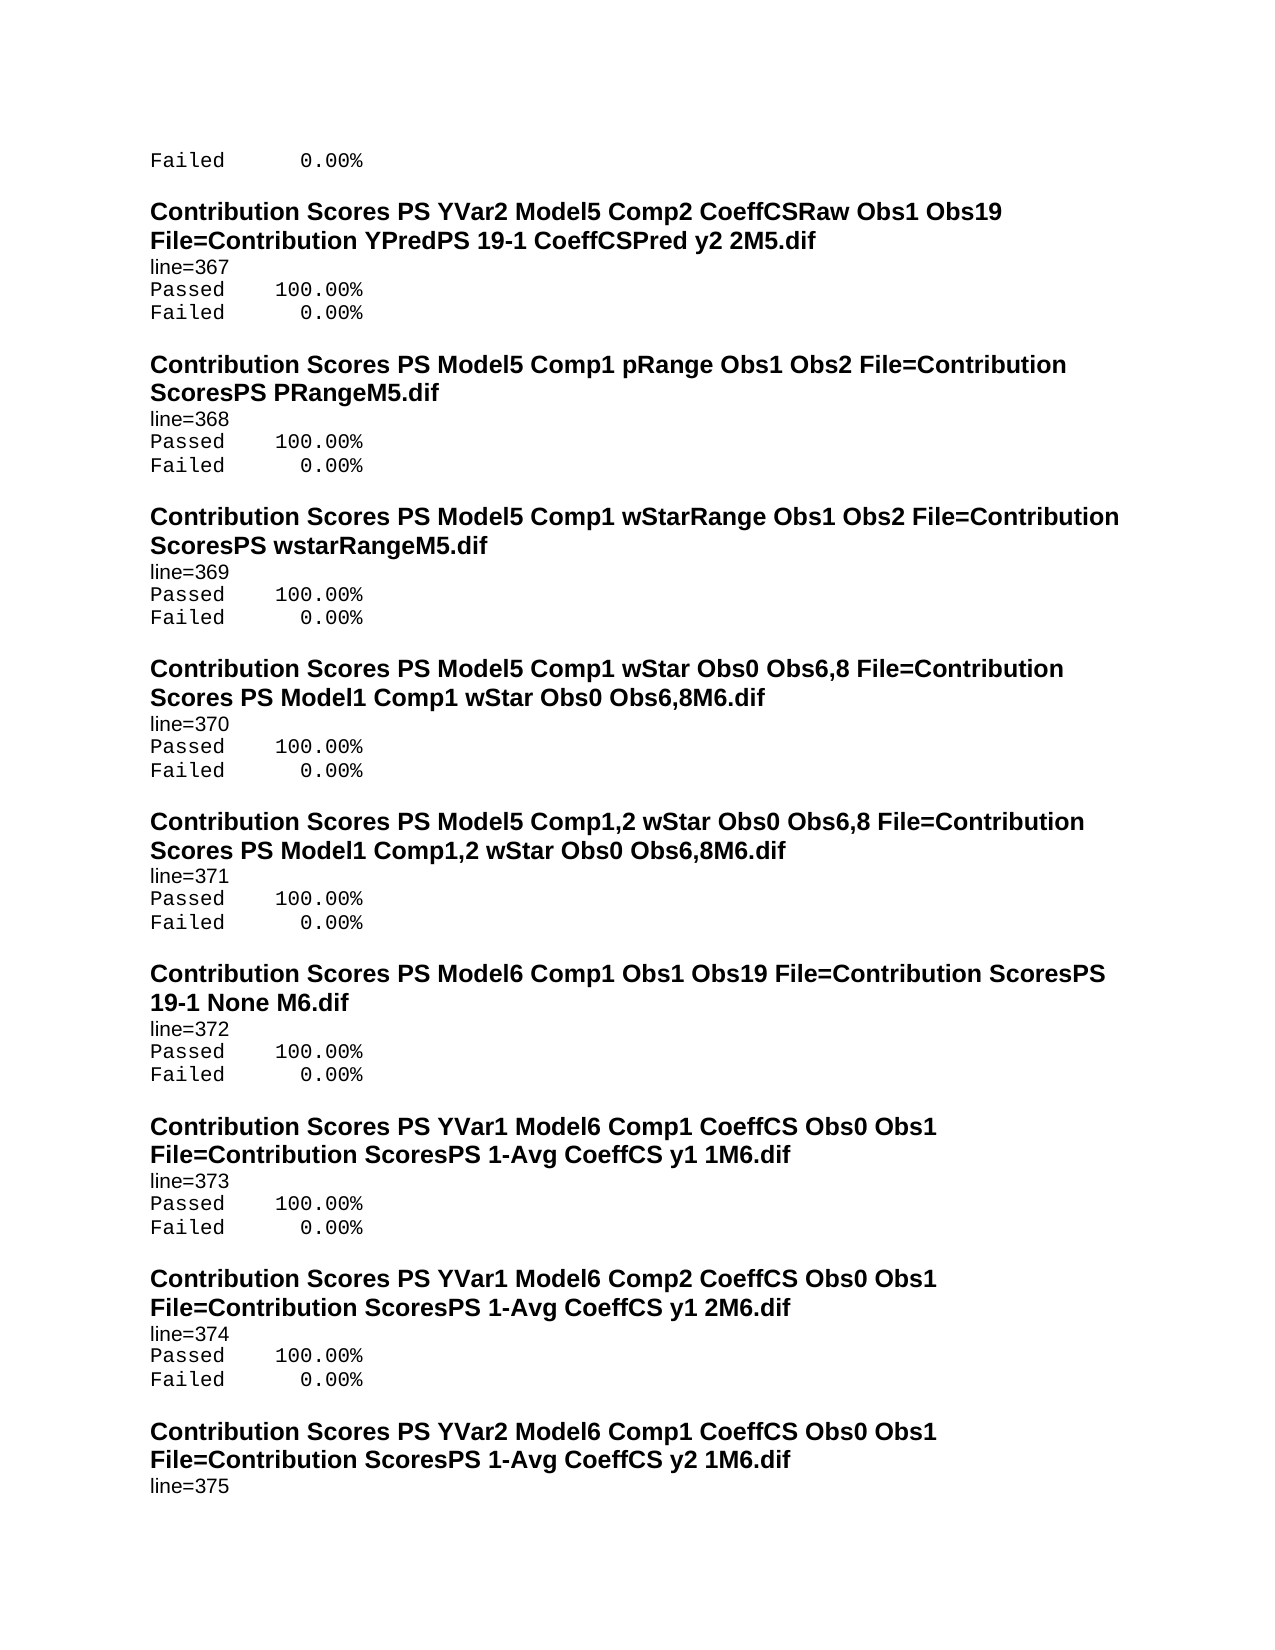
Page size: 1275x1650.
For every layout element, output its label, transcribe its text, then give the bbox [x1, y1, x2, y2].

text Failed 0.00% [150, 607, 1125, 631]
text line=371 [150, 864, 1125, 888]
text Failed 0.00% [150, 1217, 1125, 1240]
text line=372 [150, 1017, 1125, 1041]
text line=373 [150, 1169, 1125, 1193]
text Contribution Scores PS Model6 Comp1 Obs1 Obs19 File=Contribution ScoresPS 19-1 None M6.dif [150, 959, 1125, 1017]
text line=375 [150, 1474, 1125, 1498]
text Passed 100.00% [150, 279, 1125, 302]
text line=368 [150, 407, 1125, 431]
text Contribution Scores PS Model5 Comp1,2 wStar Obs0 Obs6,8 File=Contribution Scores PS Model1 Comp1,2 wStar Obs0 Obs6,8M6.dif [150, 807, 1125, 864]
text Passed 100.00% [150, 1193, 1125, 1217]
text line=370 [150, 712, 1125, 736]
text line=374 [150, 1322, 1125, 1346]
text Contribution Scores PS YVar1 Model6 Comp2 CoeffCS Obs0 Obs1 File=Contribution ScoresPS 1-Avg CoeffCS y1 2M6.dif [150, 1264, 1125, 1322]
text Failed 0.00% [150, 1064, 1125, 1088]
text Passed 100.00% [150, 583, 1125, 607]
text Failed 0.00% [150, 759, 1125, 783]
text line=367 [150, 255, 1125, 279]
text Passed 100.00% [150, 888, 1125, 912]
text Contribution Scores PS Model5 Comp1 wStar Obs0 Obs6,8 File=Contribution Scores PS Model1 Comp1 wStar Obs0 Obs6,8M6.dif [150, 654, 1125, 712]
text Failed 0.00% [150, 302, 1125, 326]
text Failed 0.00% [150, 912, 1125, 936]
text Passed 100.00% [150, 1041, 1125, 1064]
text Passed 100.00% [150, 736, 1125, 759]
text Contribution Scores PS YVar1 Model6 Comp1 CoeffCS Obs0 Obs1 File=Contribution ScoresPS 1-Avg CoeffCS y1 1M6.dif [150, 1112, 1125, 1169]
text Failed 0.00% [150, 1369, 1125, 1393]
text Contribution Scores PS YVar2 Model6 Comp1 CoeffCS Obs0 Obs1 File=Contribution ScoresPS 1-Avg CoeffCS y2 1M6.dif [150, 1416, 1125, 1474]
text line=369 [150, 559, 1125, 583]
text Contribution Scores PS Model5 Comp1 wStarRange Obs1 Obs2 File=Contribution ScoresPS wstarRangeM5.dif [150, 502, 1125, 559]
text Contribution Scores PS YVar2 Model5 Comp2 CoeffCSRaw Obs1 Obs19 File=Contribution YPredPS 19-1 CoeffCSPred y2 2M5.dif [150, 197, 1125, 255]
text Passed 100.00% [150, 431, 1125, 455]
text Failed 0.00% [150, 150, 1125, 174]
text Contribution Scores PS Model5 Comp1 pRange Obs1 Obs2 File=Contribution ScoresPS PRangeM5.dif [150, 350, 1125, 407]
text Passed 100.00% [150, 1346, 1125, 1369]
text Failed 0.00% [150, 455, 1125, 478]
